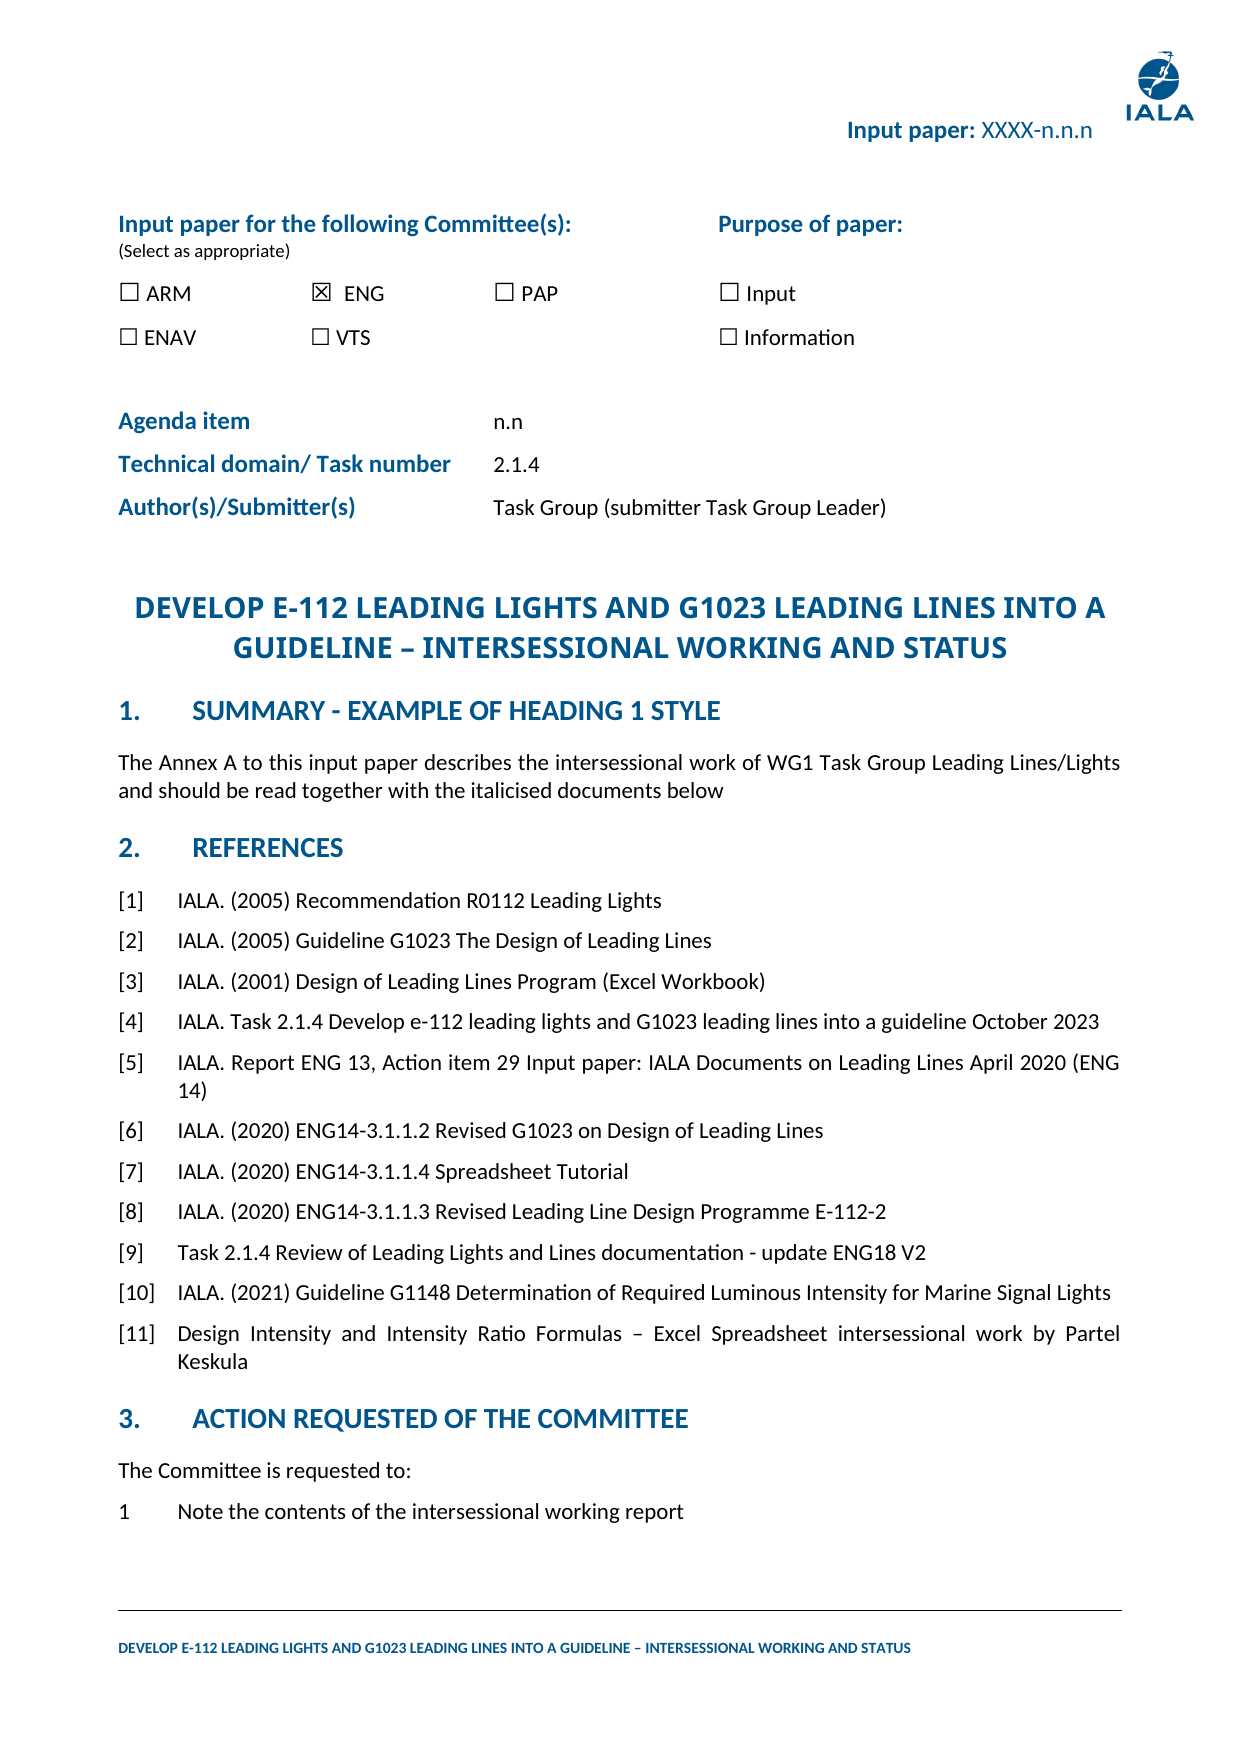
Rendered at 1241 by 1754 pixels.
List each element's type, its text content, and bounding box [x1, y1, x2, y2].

text Author(s)/Submitter(s) Task Group (submitter Task Group Leader) [118, 491, 1122, 522]
text Input paper for the following Committee(s): Purpose of paper: [118, 209, 1122, 239]
picture [1111, 43, 1206, 136]
text IALA. (2005) Recommendation R0112 Leading Lights [118, 886, 1122, 914]
text ARM ENG PAP Input [118, 274, 1122, 309]
text (Select as appropriate) [118, 239, 1122, 262]
text The Committee is requested to: [118, 1457, 1122, 1484]
subtitle Action requested of the Committee [118, 1400, 1122, 1436]
text Task 2.1.4 Review of Leading Lights and Lines documentation - update ENG18 V2 [118, 1238, 1122, 1266]
list Note the contents of the intersessional working report [118, 1497, 1122, 1525]
text IALA. Report ENG 13, Action item 29 Input paper: IALA Documents on Leading Lines April 2020 (ENG 14) [118, 1048, 1122, 1104]
text Agenda item n.n [118, 405, 1122, 436]
text Technical domain/ Task number 2.1.4 [118, 448, 1122, 479]
text IALA. (2020) ENG14-3.1.1.3 Revised Leading Line Design Programme E-112-2 [118, 1197, 1122, 1226]
text IALA. (2020) ENG14-3.1.1.2 Revised G1023 on Design of Leading Lines [118, 1116, 1122, 1144]
subtitle Summary - EXAMPLE OF HEADING 1 STYLE [118, 692, 1122, 727]
text IALA. (2021) Guideline G1148 Determination of Required Luminous Intensity for Marine Signal Lights [118, 1278, 1122, 1307]
subtitle Develop e-112 leading lights and G1023 leading lines into a guideline – intersessional working and status [118, 587, 1122, 667]
text Input paper: XXXX-n.n.n [118, 118, 1122, 143]
text IALA. (2005) Guideline G1023 The Design of Leading Lines [118, 926, 1122, 954]
text IALA. (2001) Design of Leading Lines Program (Excel Workbook) [118, 967, 1122, 995]
text ENAV VTS Information [118, 321, 1122, 352]
text IALA. (2020) ENG14-3.1.1.4 Spreadsheet Tutorial [118, 1157, 1122, 1185]
subtitle References [118, 829, 1122, 865]
text The Annex A to this input paper describes the intersessional work of WG1 Task Group Leading Lines/Lights and should be read together with the italicised documents below [118, 748, 1122, 804]
text Design Intensity and Intensity Ratio Formulas – Excel Spreadsheet intersessional work by Partel Keskula [118, 1319, 1122, 1375]
text IALA. Task 2.1.4 Develop e-112 leading lights and G1023 leading lines into a guideline October 2023 [118, 1007, 1122, 1035]
